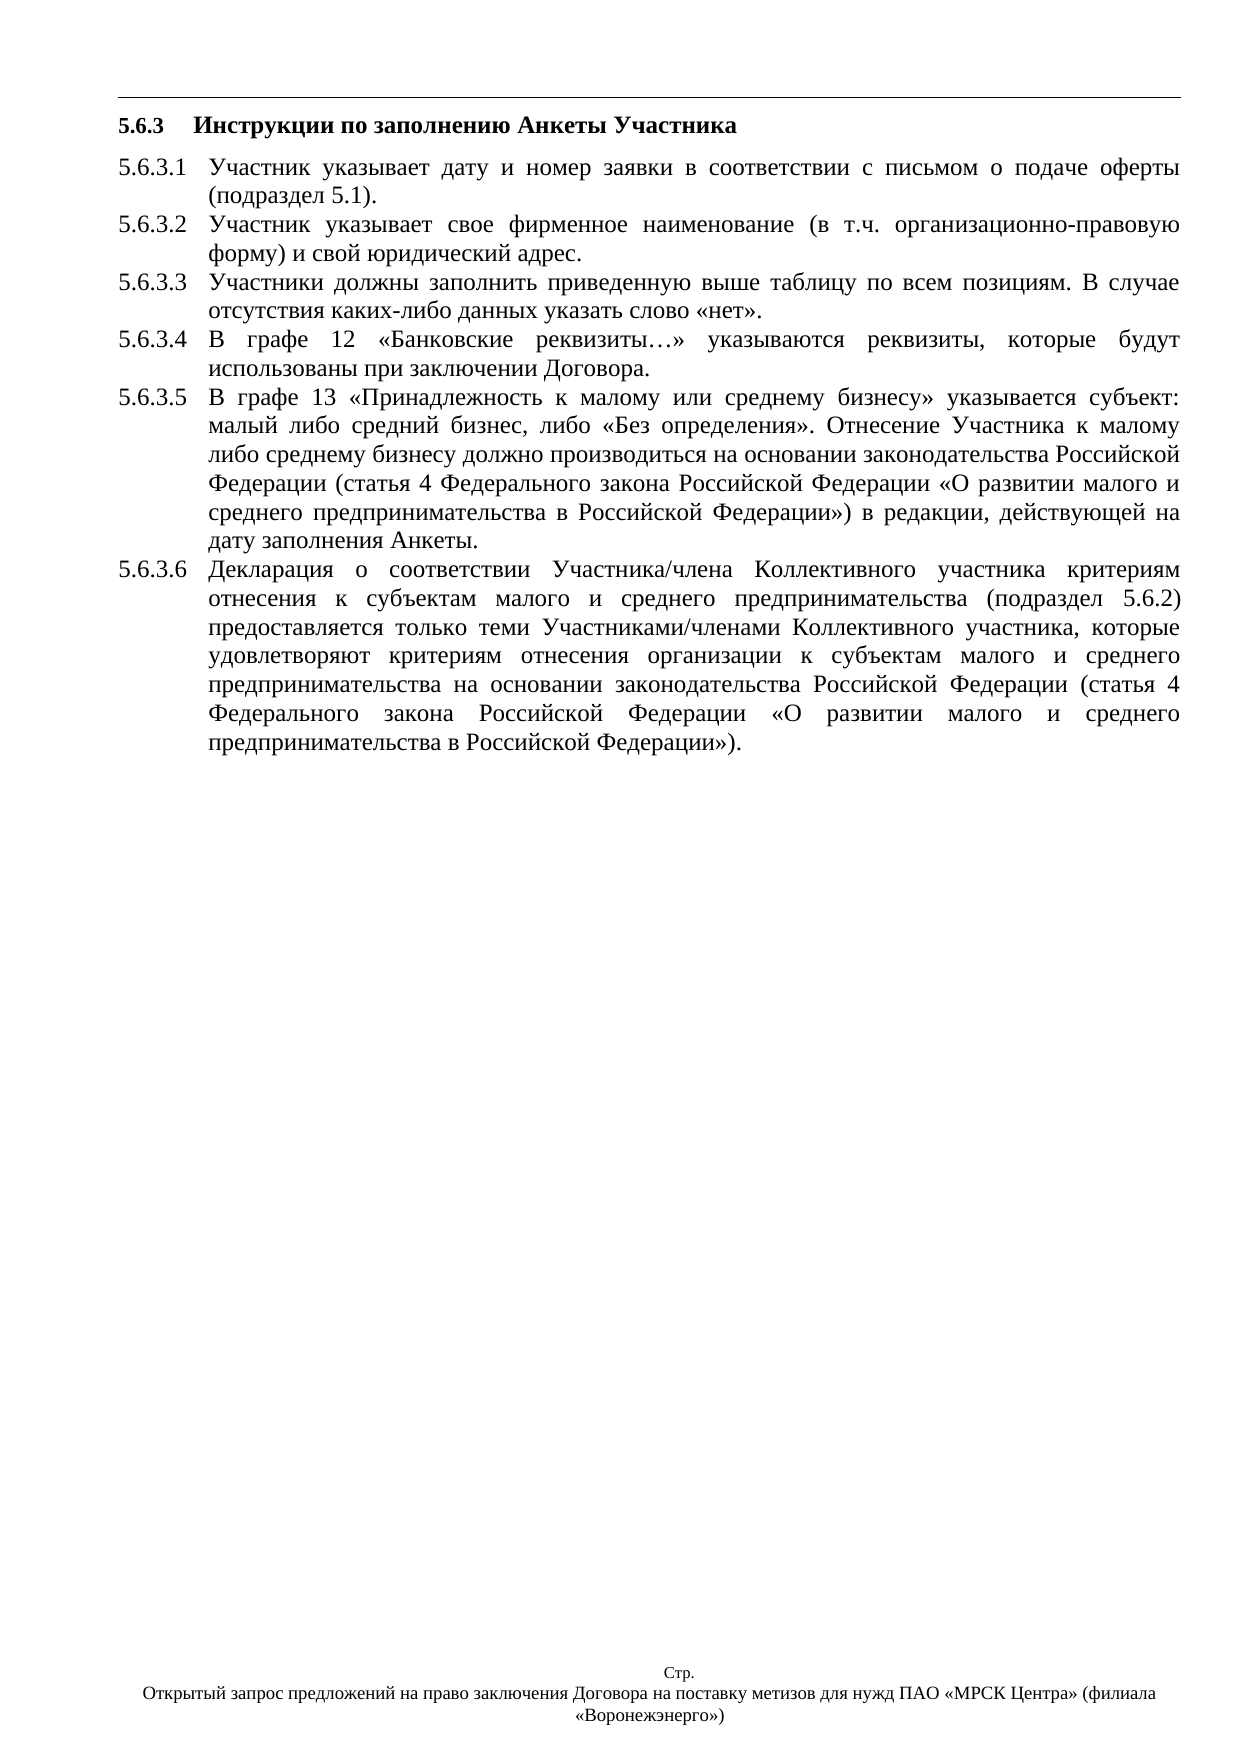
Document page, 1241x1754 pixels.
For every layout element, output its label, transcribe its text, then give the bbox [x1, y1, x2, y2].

list Участник указывает свое фирменное наименование (в т.ч. организационно-правовую форму) и свой юридический адрес. [118, 209, 1181, 267]
list Декларация о соответствии Участника/члена Коллективного участника критериям отнесения к субъектам малого и среднего предпринимательства (подраздел 5.6.2) предоставляется только теми Участниками/членами Коллективного участника, которые удовлетворяют критериям отнесения организации к субъектам малого и среднего предпринимательства на основании законодательства Российской Федерации (статья 4 Федерального закона Российской Федерации «О развитии малого и среднего предпринимательства в Российской Федерации»). [118, 554, 1181, 756]
list Участники должны заполнить приведенную выше таблицу по всем позициям. В случае отсутствия каких-либо данных указать слово «нет». [118, 267, 1181, 324]
list В графе 13 «Принадлежность к малому или среднему бизнесу» указывается субъект: малый либо средний бизнес, либо «Без определения». Отнесение Участника к малому либо среднему бизнесу должно производиться на основании законодательства Российской Федерации (статья 4 Федерального закона Российской Федерации «О развитии малого и среднего предпринимательства в Российской Федерации») в редакции, действующей на дату заполнения Анкеты. [118, 382, 1181, 554]
list Участник указывает дату и номер заявки в соответствии с письмом о подаче оферты (подраздел 5.1). [118, 152, 1181, 209]
subtitle Инструкции по заполнению Анкеты Участника [118, 111, 1181, 139]
list В графе 12 «Банковские реквизиты…» указываются реквизиты, которые будут использованы при заключении Договора. [118, 324, 1181, 382]
